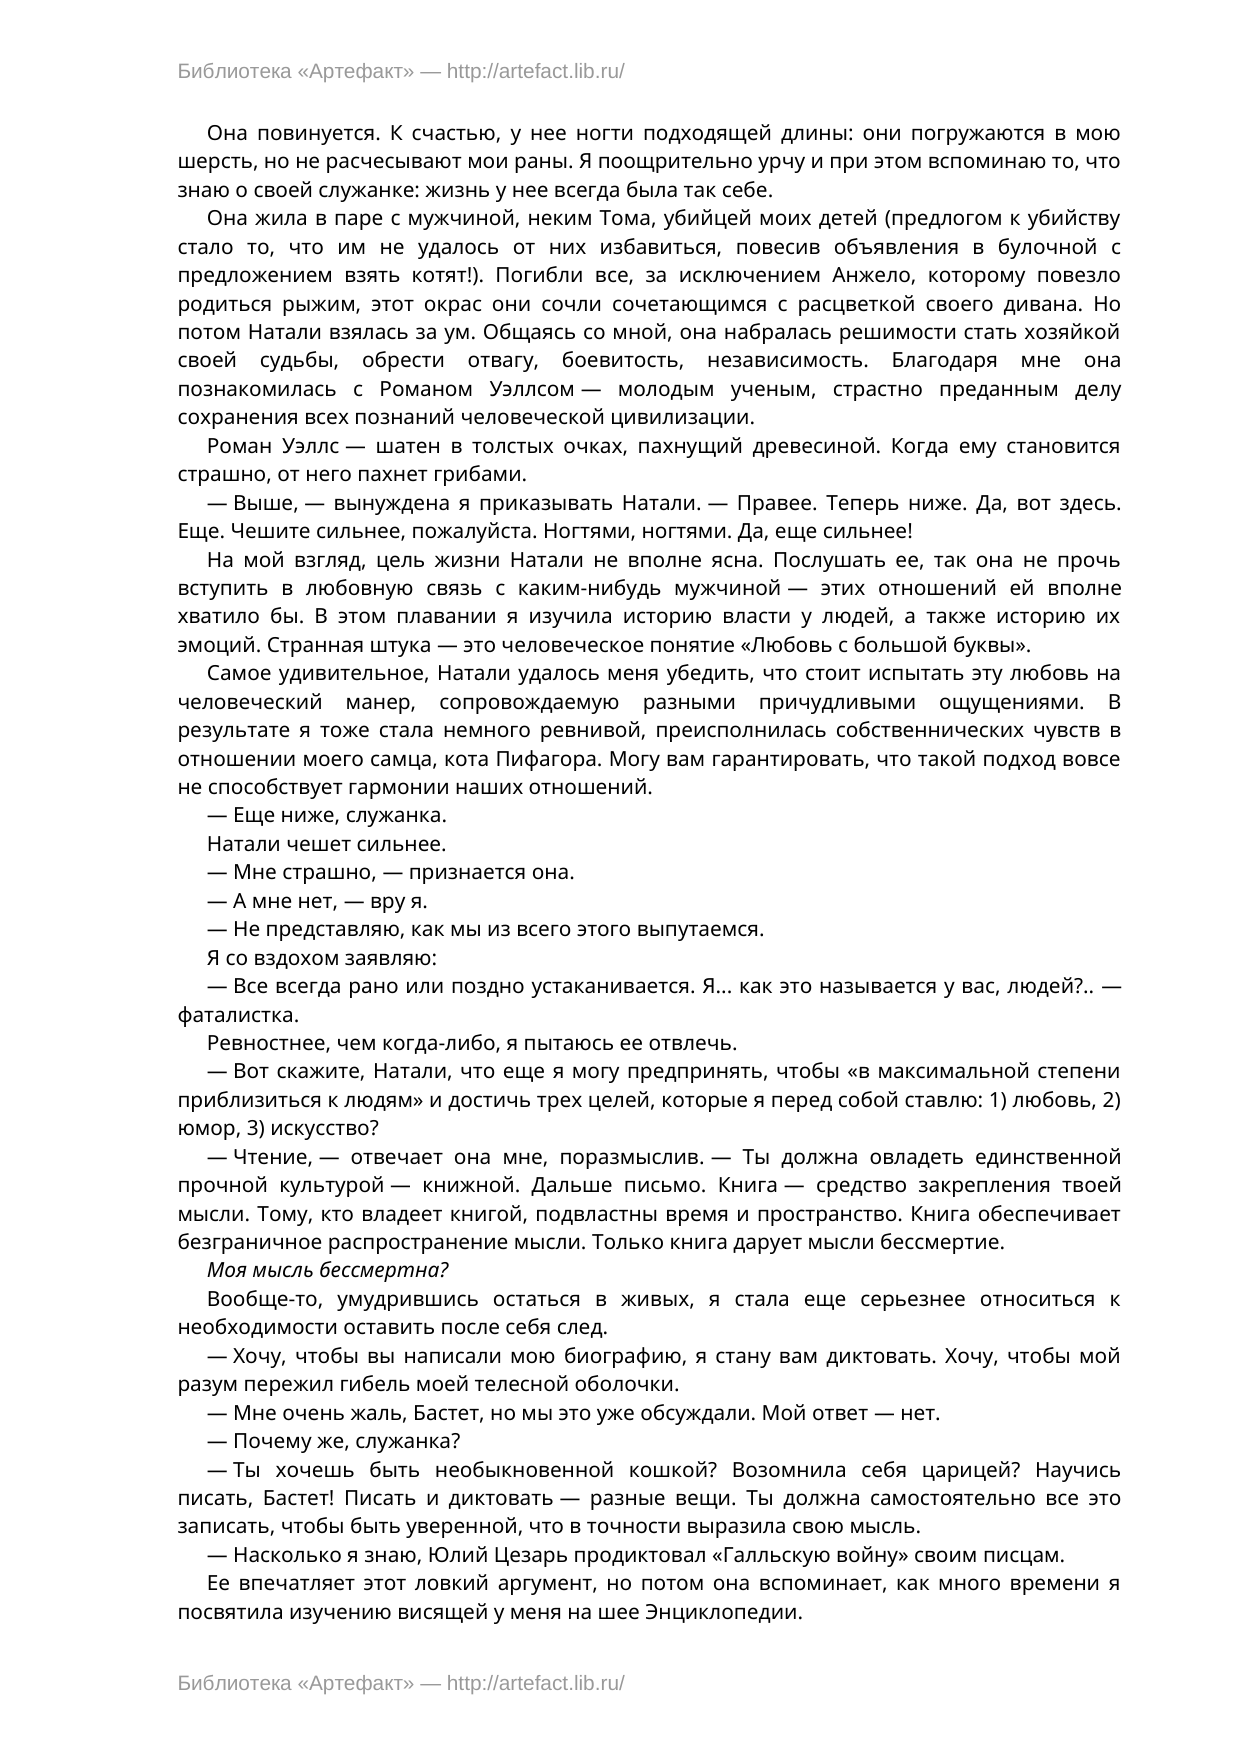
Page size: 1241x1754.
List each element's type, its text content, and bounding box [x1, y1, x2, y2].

text — Хочу, чтобы вы написали мою биографию, я стану вам диктовать. Хочу, чтобы мой разум пережил гибель моей телесной оболочки. [177, 1341, 1122, 1398]
text Вообще-то, умудрившись остаться в живых, я стала еще серьезнее относиться к необходимости оставить после себя след. [177, 1284, 1122, 1341]
text — Почему же, служанка? [177, 1426, 1122, 1455]
text — Мне страшно, — признается она. [177, 857, 1122, 886]
text — Ты хочешь быть необыкновенной кошкой? Возомнила себя царицей? Научись писать, Бастет! Писать и диктовать — разные вещи. Ты должна самостоятельно все это записать, чтобы быть уверенной, что в точности выразила свою мысль. [177, 1455, 1122, 1540]
text Роман Уэллс — шатен в толстых очках, пахнущий древесиной. Когда ему становится страшно, от него пахнет грибами. [177, 431, 1122, 488]
text На мой взгляд, цель жизни Натали не вполне ясна. Послушать ее, так она не прочь вступить в любовную связь с каким-нибудь мужчиной — этих отношений ей вполне хватило бы. В этом плавании я изучила историю власти у людей, а также историю их эмоций. Странная штука — это человеческое понятие «Любовь с большой буквы». [177, 545, 1122, 658]
text Ее впечатляет этот ловкий аргумент, но потом она вспоминает, как много времени я посвятила изучению висящей у меня на шее Энциклопедии. [177, 1568, 1122, 1625]
text — Еще ниже, служанка. [177, 801, 1122, 829]
text — Насколько я знаю, Юлий Цезарь продиктовал «Галльскую войну» своим писцам. [177, 1540, 1122, 1568]
text Моя мысль бессмертна? [177, 1256, 1122, 1284]
text — Не представляю, как мы из всего этого выпутаемся. [177, 914, 1122, 943]
text Я со вздохом заявляю: [177, 943, 1122, 971]
text — А мне нет, — вру я. [177, 886, 1122, 914]
text — Выше, — вынуждена я приказывать Натали. — Правее. Теперь ниже. Да, вот здесь. Еще. Чешите сильнее, пожалуйста. Ногтями, ногтями. Да, еще сильнее! [177, 488, 1122, 545]
text — Вот скажите, Натали, что еще я могу предпринять, чтобы «в максимальной степени приблизиться к людям» и достичь трех целей, которые я перед собой ставлю: 1) любовь, 2) юмор, 3) искусство? [177, 1057, 1122, 1142]
text Натали чешет сильнее. [177, 829, 1122, 857]
text — Все всегда рано или поздно устаканивается. Я... как это называется у вас, людей?.. — фаталистка. [177, 971, 1122, 1028]
text Ревностнее, чем когда-либо, я пытаюсь ее отвлечь. [177, 1028, 1122, 1057]
text — Чтение, — отвечает она мне, поразмыслив. — Ты должна овладеть единственной прочной культурой — книжной. Дальше письмо. Книга — средство закрепления твоей мысли. Тому, кто владеет книгой, подвластны время и пространство. Книга обеспечивает безграничное распространение мысли. Только книга дарует мысли бессмертие. [177, 1142, 1122, 1256]
text Она жила в паре с мужчиной, неким Тома, убийцей моих детей (предлогом к убийству стало то, что им не удалось от них избавиться, повесив объявления в булочной с предложением взять котят!). Погибли все, за исключением Анжело, которому повезло родиться рыжим, этот окрас они сочли сочетающимся с расцветкой своего дивана. Но потом Натали взялась за ум. Общаясь со мной, она набралась решимости стать хозяйкой своей судьбы, обрести отвагу, боевитость, независимость. Благодаря мне она познакомилась с Романом Уэллсом — молодым ученым, страстно преданным делу сохранения всех познаний человеческой цивилизации. [177, 203, 1122, 431]
text Самое удивительное, Натали удалось меня убедить, что стоит испытать эту любовь на человеческий манер, сопровождаемую разными причудливыми ощущениями. В результате я тоже стала немного ревнивой, преисполнилась собственнических чувств в отношении моего самца, кота Пифагора. Могу вам гарантировать, что такой подход вовсе не способствует гармонии наших отношений. [177, 658, 1122, 801]
text Она повинуется. К счастью, у нее ногти подходящей длины: они погружаются в мою шерсть, но не расчесывают мои раны. Я поощрительно урчу и при этом вспоминаю то, что знаю о своей служанке: жизнь у нее всегда была так себе. [177, 118, 1122, 203]
text — Мне очень жаль, Бастет, но мы это уже обсуждали. Мой ответ — нет. [177, 1398, 1122, 1426]
